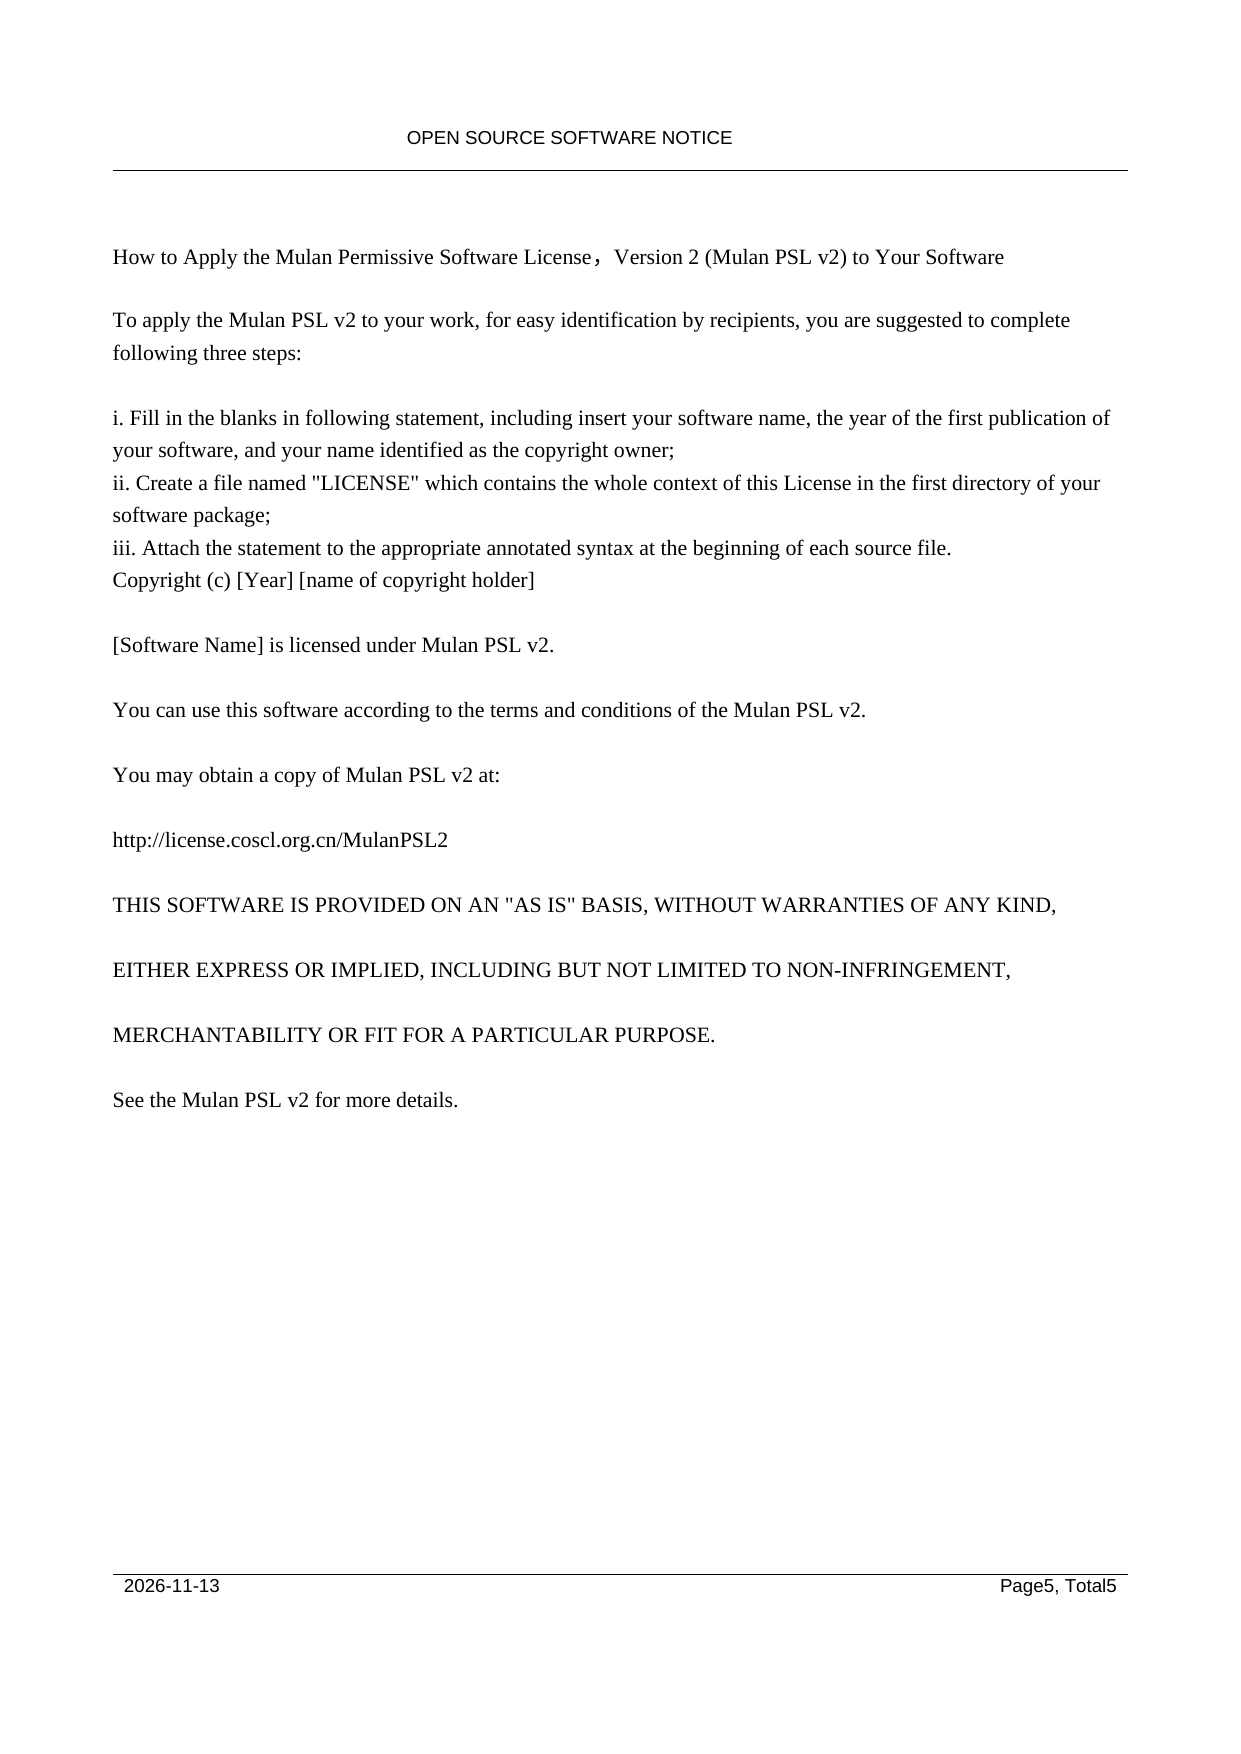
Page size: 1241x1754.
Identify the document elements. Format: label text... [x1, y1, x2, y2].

text [Software Name] is licensed under Mulan PSL v2. [112, 629, 1128, 661]
text Copyright (c) [Year] [name of copyright holder] [112, 564, 1128, 596]
text To apply the Mulan PSL v2 to your work, for easy identification by recipients, you are suggested to complete following three steps: [112, 304, 1128, 369]
text MERCHANTABILITY OR FIT FOR A PARTICULAR PURPOSE. [112, 1019, 1128, 1051]
text i. Fill in the blanks in following statement, including insert your software name, the year of the first publication of your software, and your name identified as the copyright owner; [112, 401, 1128, 466]
text EITHER EXPRESS OR IMPLIED, INCLUDING BUT NOT LIMITED TO NON-INFRINGEMENT, [112, 954, 1128, 986]
text You may obtain a copy of Mulan PSL v2 at: [112, 759, 1128, 791]
text See the Mulan PSL v2 for more details. [112, 1084, 1128, 1116]
text THIS SOFTWARE IS PROVIDED ON AN "AS IS" BASIS, WITHOUT WARRANTIES OF ANY KIND, [112, 889, 1128, 921]
text How to Apply the Mulan Permissive Software License，Version 2 (Mulan PSL v2) to Your Software [112, 239, 1128, 271]
text You can use this software according to the terms and conditions of the Mulan PSL v2. [112, 694, 1128, 726]
text ii. Create a file named "LICENSE" which contains the whole context of this License in the first directory of your software package; [112, 466, 1128, 531]
text http://license.coscl.org.cn/MulanPSL2 [112, 824, 1128, 856]
text iii. Attach the statement to the appropriate annotated syntax at the beginning of each source file. [112, 531, 1128, 564]
